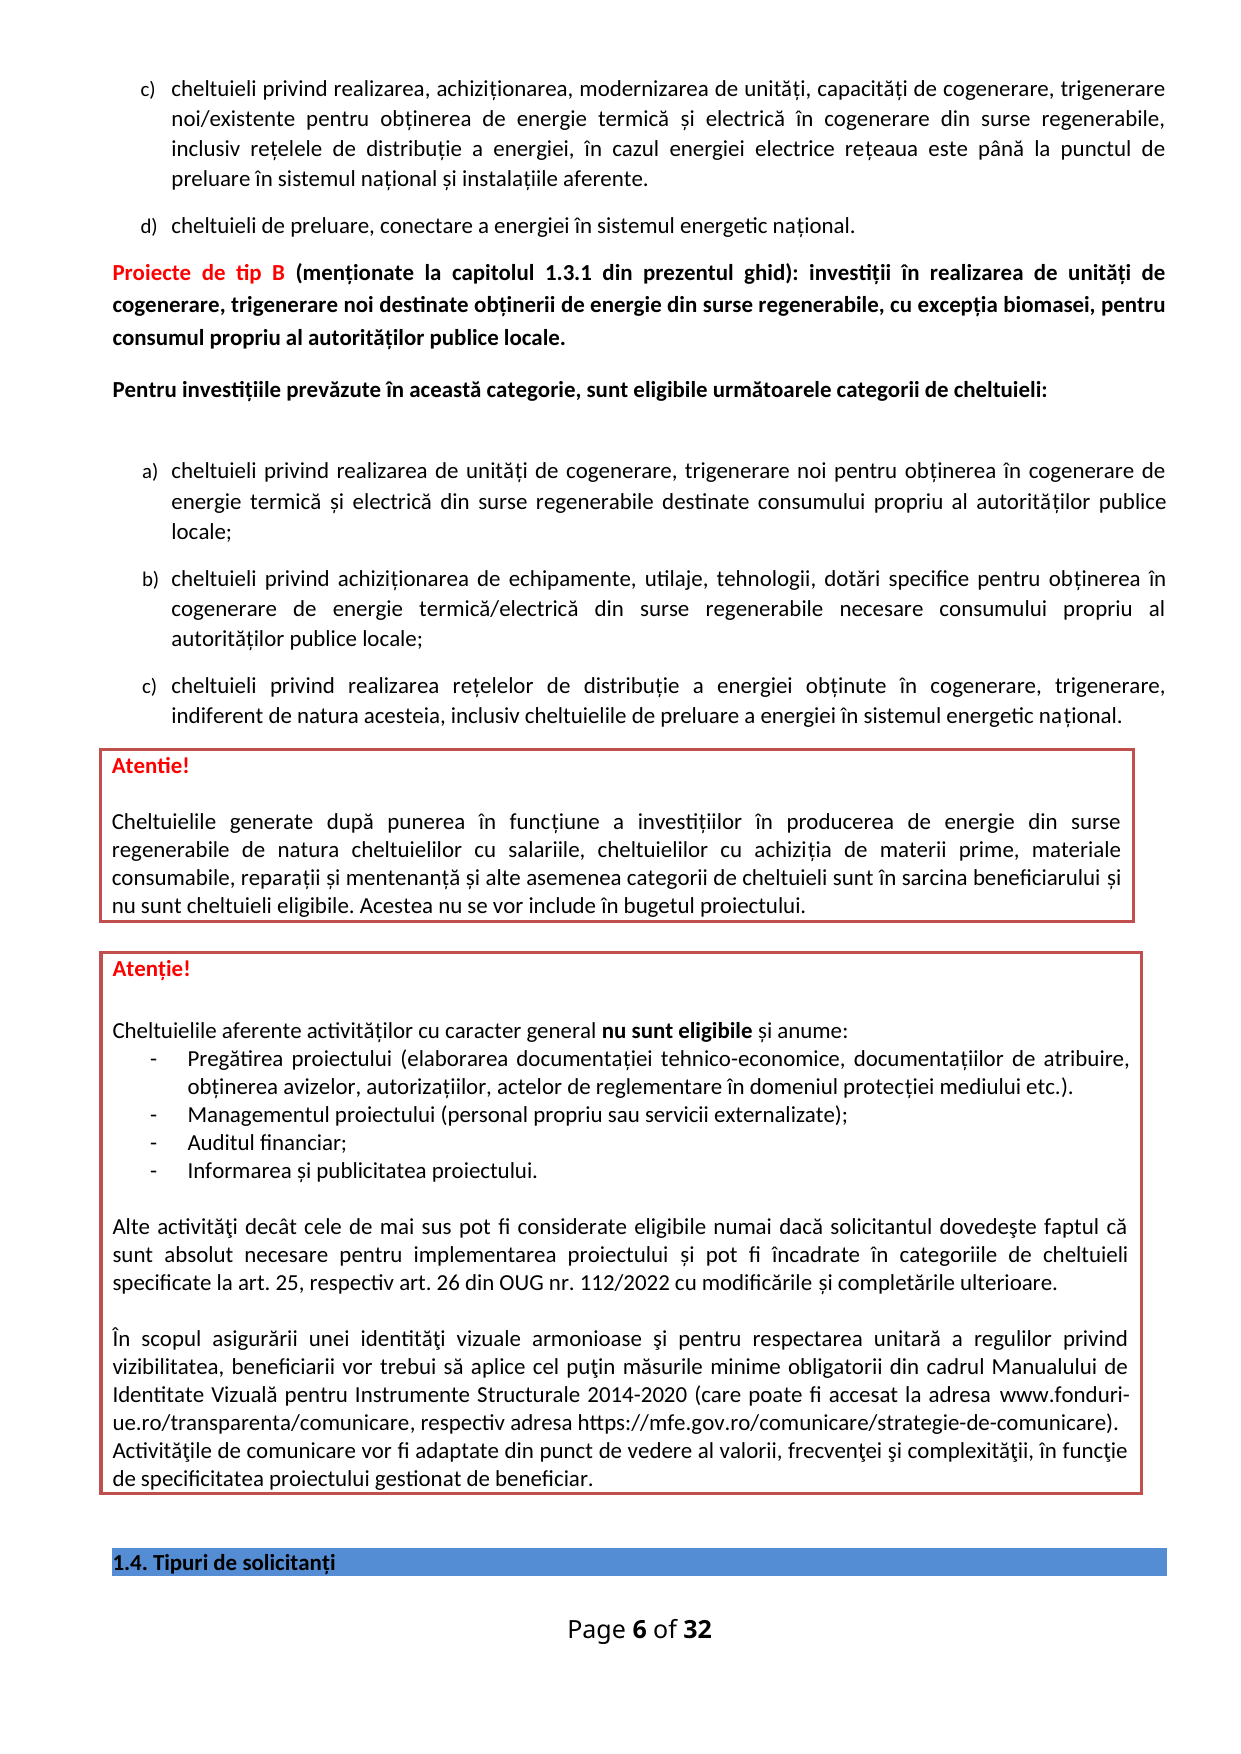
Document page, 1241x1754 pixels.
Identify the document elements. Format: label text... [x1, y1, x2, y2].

text Proiecte de tip B (menționate la capitolul 1.3.1 din prezentul ghid): investiții în realizarea de unități de cogenerare, trigenerare noi destinate obținerii de energie din surse regenerabile, cu excepția biomasei, pentru consumul propriu al autorităților publice locale. [112, 258, 1167, 351]
text Pentru investițiile prevăzute în această categorie, sunt eligibile următoarele categorii de cheltuieli: [112, 376, 1167, 404]
list cheltuieli privind achiziționarea de echipamente, utilaje, tehnologii, dotări specifice pentru obținerea în cogenerare de energie termică/electrică din surse regenerabile necesare consumului propriu al autorităților publice locale; [142, 564, 1167, 652]
text 1.4. Tipuri de solicitanţi [112, 1548, 1167, 1576]
table_header Atenție! Cheltuielile aferente activităților cu caracter general nu sunt eligibile și anume: Pregătirea proiectului (elaborarea documentației tehnico-economice, documentațiilor de atribuire, obținerea avizelor, autorizațiilor, actelor de reglementare în domeniul protecției mediului etc.). Managementul proiectului (personal propriu sau servicii externalizate); Auditul financiar; Informarea și publicitatea proiectului. Alte activităţi decât cele de mai sus pot fi considerate eligibile numai dacă solicitantul dovedeşte faptul că sunt absolut necesare pentru implementarea proiectului și pot fi încadrate în categoriile de cheltuieli specificate la art. 25, respectiv art. 26 din OUG nr. 112/2022 cu modificările și completările ulterioare. În scopul asigurării unei identităţi vizuale armonioase şi pentru respectarea unitară a regulilor privind vizibilitatea, beneficiarii vor trebui să aplice cel puţin măsurile minime obligatorii din cadrul Manualului de Identitate Vizuală pentru Instrumente Structurale 2014-2020 (care poate fi accesat la adresa www.fonduri-ue.ro/transparenta/comunicare, respectiv adresa https://mfe.gov.ro/comunicare/strategie-de-comunicare). Activităţile de comunicare vor fi adaptate din punct de vedere al valorii, frecvenţei şi complexităţii, în funcţie de specificitatea proiectului gestionat de beneficiar. [103, 954, 1140, 1492]
list cheltuieli privind realizarea de unități de cogenerare, trigenerare noi pentru obținerea în cogenerare de energie termică și electrică din surse regenerabile destinate consumului propriu al autorităților publice locale; [142, 457, 1167, 545]
list cheltuieli privind realizarea rețelelor de distribuție a energiei obținute în cogenerare, trigenerare, indiferent de natura acesteia, inclusiv cheltuielile de preluare a energiei în sistemul energetic național. [142, 671, 1167, 729]
list cheltuieli de preluare, conectare a energiei în sistemul energetic național. [140, 211, 1167, 239]
table_header Atentie! Cheltuielile generate după punerea în funcțiune a investițiilor în producerea de energie din surse regenerabile de natura cheltuielilor cu salariile, cheltuielilor cu achiziția de materii prime, materiale consumabile, reparații și mentenanță și alte asemenea categorii de cheltuieli sunt în sarcina beneficiarului și nu sunt cheltuieli eligibile. Acestea nu se vor include în bugetul proiectului. [102, 751, 1132, 919]
list cheltuieli privind realizarea, achiziționarea, modernizarea de unități, capacități de cogenerare, trigenerare noi/existente pentru obținerea de energie termică și electrică în cogenerare din surse regenerabile, inclusiv rețelele de distribuție a energiei, în cazul energiei electrice rețeaua este până la punctul de preluare în sistemul național și instalațiile aferente. [140, 74, 1167, 192]
